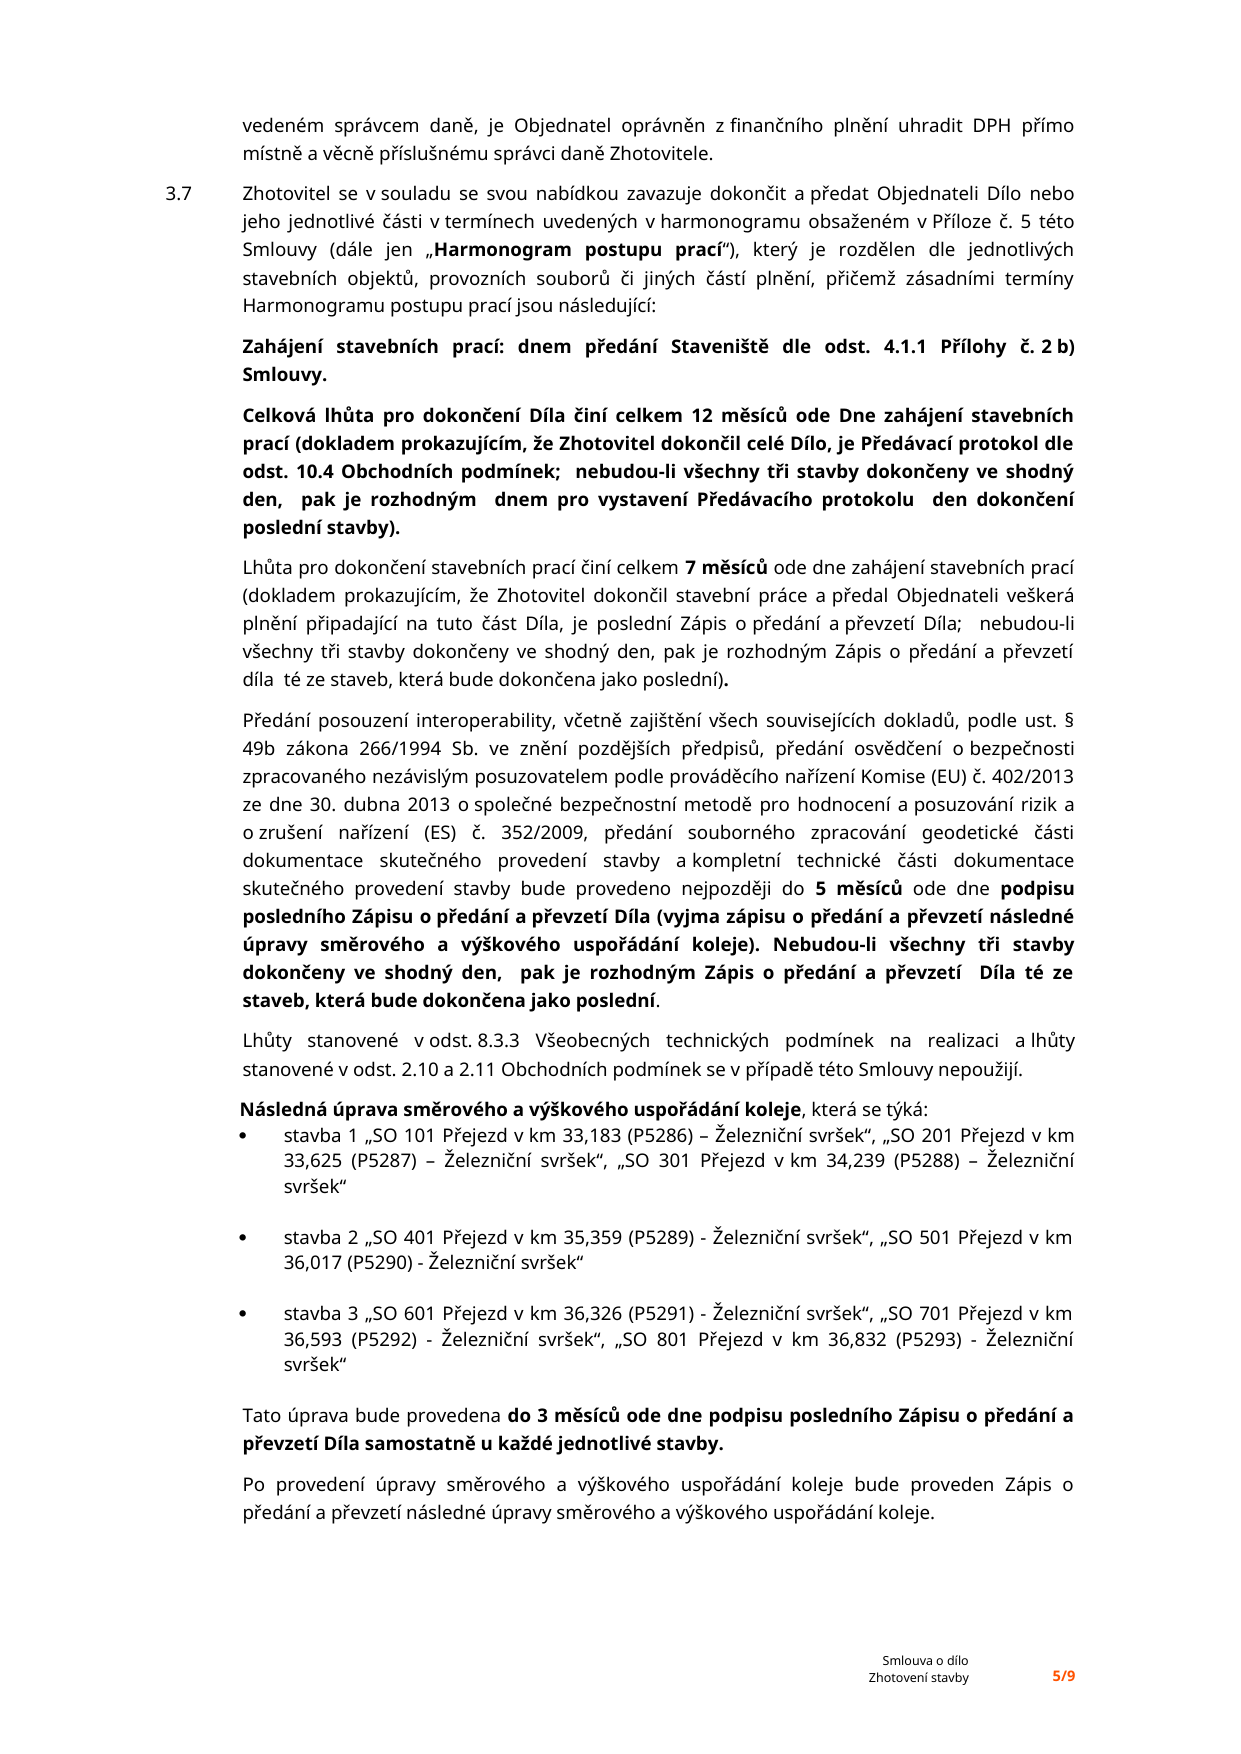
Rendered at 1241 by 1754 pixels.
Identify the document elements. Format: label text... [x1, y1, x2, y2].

text Celková lhůta pro dokončení Díla činí celkem 12 měsíců ode Dne zahájení stavebních prací (dokladem prokazujícím, že Zhotovitel dokončil celé Dílo, je Předávací protokol dle odst. 10.4 Obchodních podmínek; nebudou-li všechny tři stavby dokončeny ve shodný den, pak je rozhodným dnem pro vystavení Předávacího protokolu den dokončení poslední stavby). [242, 402, 1075, 539]
list stavba 2 „SO 401 Přejezd v km 35,359 (P5289) - Železniční svršek“, „SO 501 Přejezd v km 36,017 (P5290) - Železniční svršek“ [239, 1224, 1075, 1275]
text Lhůta pro dokončení stavebních prací činí celkem 7 měsíců ode dne zahájení stavebních prací (dokladem prokazujícím, že Zhotovitel dokončil stavební práce a předal Objednateli veškerá plnění připadající na tuto část Díla, je poslední Zápis o předání a převzetí Díla; nebudou-li všechny tři stavby dokončeny ve shodný den, pak je rozhodným Zápis o předání a převzetí díla té ze staveb, která bude dokončena jako poslední). [242, 554, 1075, 692]
text Lhůty stanovené v odst. 8.3.3 Všeobecných technických podmínek na realizaci a lhůty stanovené v odst. 2.10 a 2.11 Obchodních podmínek se v případě této Smlouvy nepoužijí. [242, 1028, 1075, 1081]
text Předání posouzení interoperability, včetně zajištění všech souvisejících dokladů, podle ust. § 49b zákona 266/1994 Sb. ve znění pozdějších předpisů, předání osvědčení o bezpečnosti zpracovaného nezávislým posuzovatelem podle prováděcího nařízení Komise (EU) č. 402/2013 ze dne 30. dubna 2013 o společné bezpečnostní metodě pro hodnocení a posuzování rizik a o zrušení nařízení (ES) č. 352/2009, předání souborného zpracování geodetické části dokumentace skutečného provedení stavby a kompletní technické části dokumentace skutečného provedení stavby bude provedeno nejpozději do 5 měsíců ode dne podpisu posledního Zápisu o předání a převzetí Díla (vyjma zápisu o předání a převzetí následné úpravy směrového a výškového uspořádání koleje). Nebudou-li všechny tři stavby dokončeny ve shodný den, pak je rozhodným Zápis o předání a převzetí Díla té ze staveb, která bude dokončena jako poslední. [242, 707, 1075, 1013]
list stavba 1 „SO 101 Přejezd v km 33,183 (P5286) – Železniční svršek“, „SO 201 Přejezd v km 33,625 (P5287) – Železniční svršek“, „SO 301 Přejezd v km 34,239 (P5288) – Železniční svršek“ [239, 1122, 1075, 1198]
list stavba 3 „SO 601 Přejezd v km 36,326 (P5291) - Železniční svršek“, „SO 701 Přejezd v km 36,593 (P5292) - Železniční svršek“, „SO 801 Přejezd v km 36,832 (P5293) - Železniční svršek“ [239, 1301, 1075, 1377]
text Zahájení stavebních prací: dnem předání Staveniště dle odst. 4.1.1 Přílohy č. 2 b) Smlouvy. [242, 333, 1075, 387]
text Tato úprava bude provedena do 3 měsíců ode dne podpisu posledního Zápisu o předání a převzetí Díla samostatně u každé jednotlivé stavby. [242, 1403, 1075, 1456]
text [165, 112, 1075, 166]
text Následná úprava směrového a výškového uspořádání koleje, která se týká: [239, 1096, 1075, 1122]
text Po provedení úpravy směrového a výškového uspořádání koleje bude proveden Zápis o předání a převzetí následné úpravy směrového a výškového uspořádání koleje. [242, 1471, 1075, 1525]
text Zhotovitel se v souladu se svou nabídkou zavazuje dokončit a předat Objednateli Dílo nebo jeho jednotlivé části v termínech uvedených v harmonogramu obsaženém v Příloze č. 5 této Smlouvy (dále jen „Harmonogram postupu prací“), který je rozdělen dle jednotlivých stavebních objektů, provozních souborů či jiných částí plnění, přičemž zásadními termíny Harmonogramu postupu prací jsou následující: [165, 181, 1075, 318]
